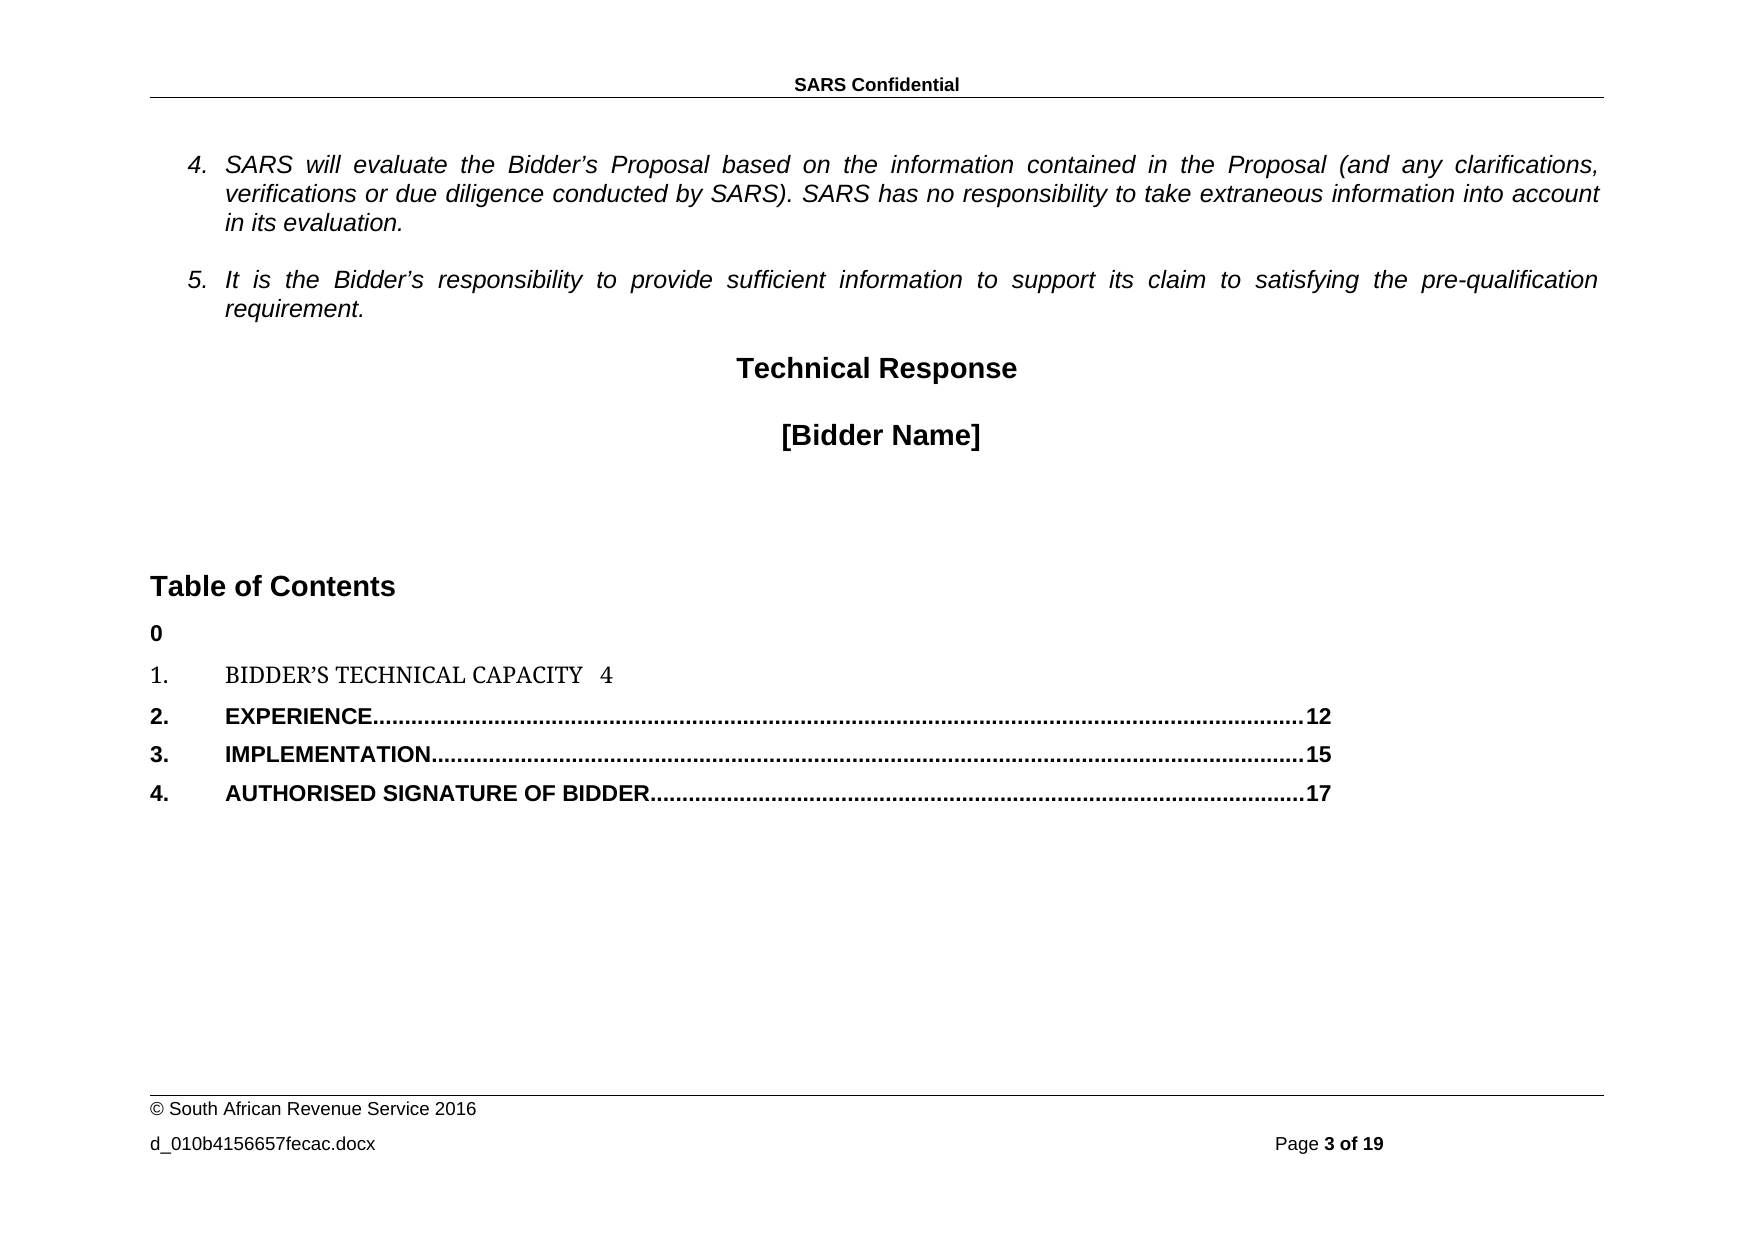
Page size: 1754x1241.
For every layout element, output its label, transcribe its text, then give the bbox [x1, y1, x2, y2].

text [Bidder Name] [150, 418, 1604, 452]
text Technical Response [150, 351, 1604, 385]
subtitle Table of Contents [150, 569, 1604, 602]
list SARS will evaluate the Bidder’s Proposal based on the information contained in the Proposal (and any clarifications, verifications or due diligence conducted by SARS). SARS has no responsibility to take extraneous information into account in its evaluation. [187, 150, 1604, 236]
list It is the Bidder’s responsibility to provide sufficient information to support its claim to satisfying the pre-qualification requirement. [187, 265, 1604, 322]
text 4. Authorised Signature of Bidder 17 [150, 780, 1604, 807]
text 3. IMPLEMENTATION 15 [150, 741, 1604, 768]
text 01. BIDDER’S TECHNICAL CAPACITY 4 [150, 620, 1604, 646]
text 2. EXPERIENCE 12 [150, 703, 1604, 729]
